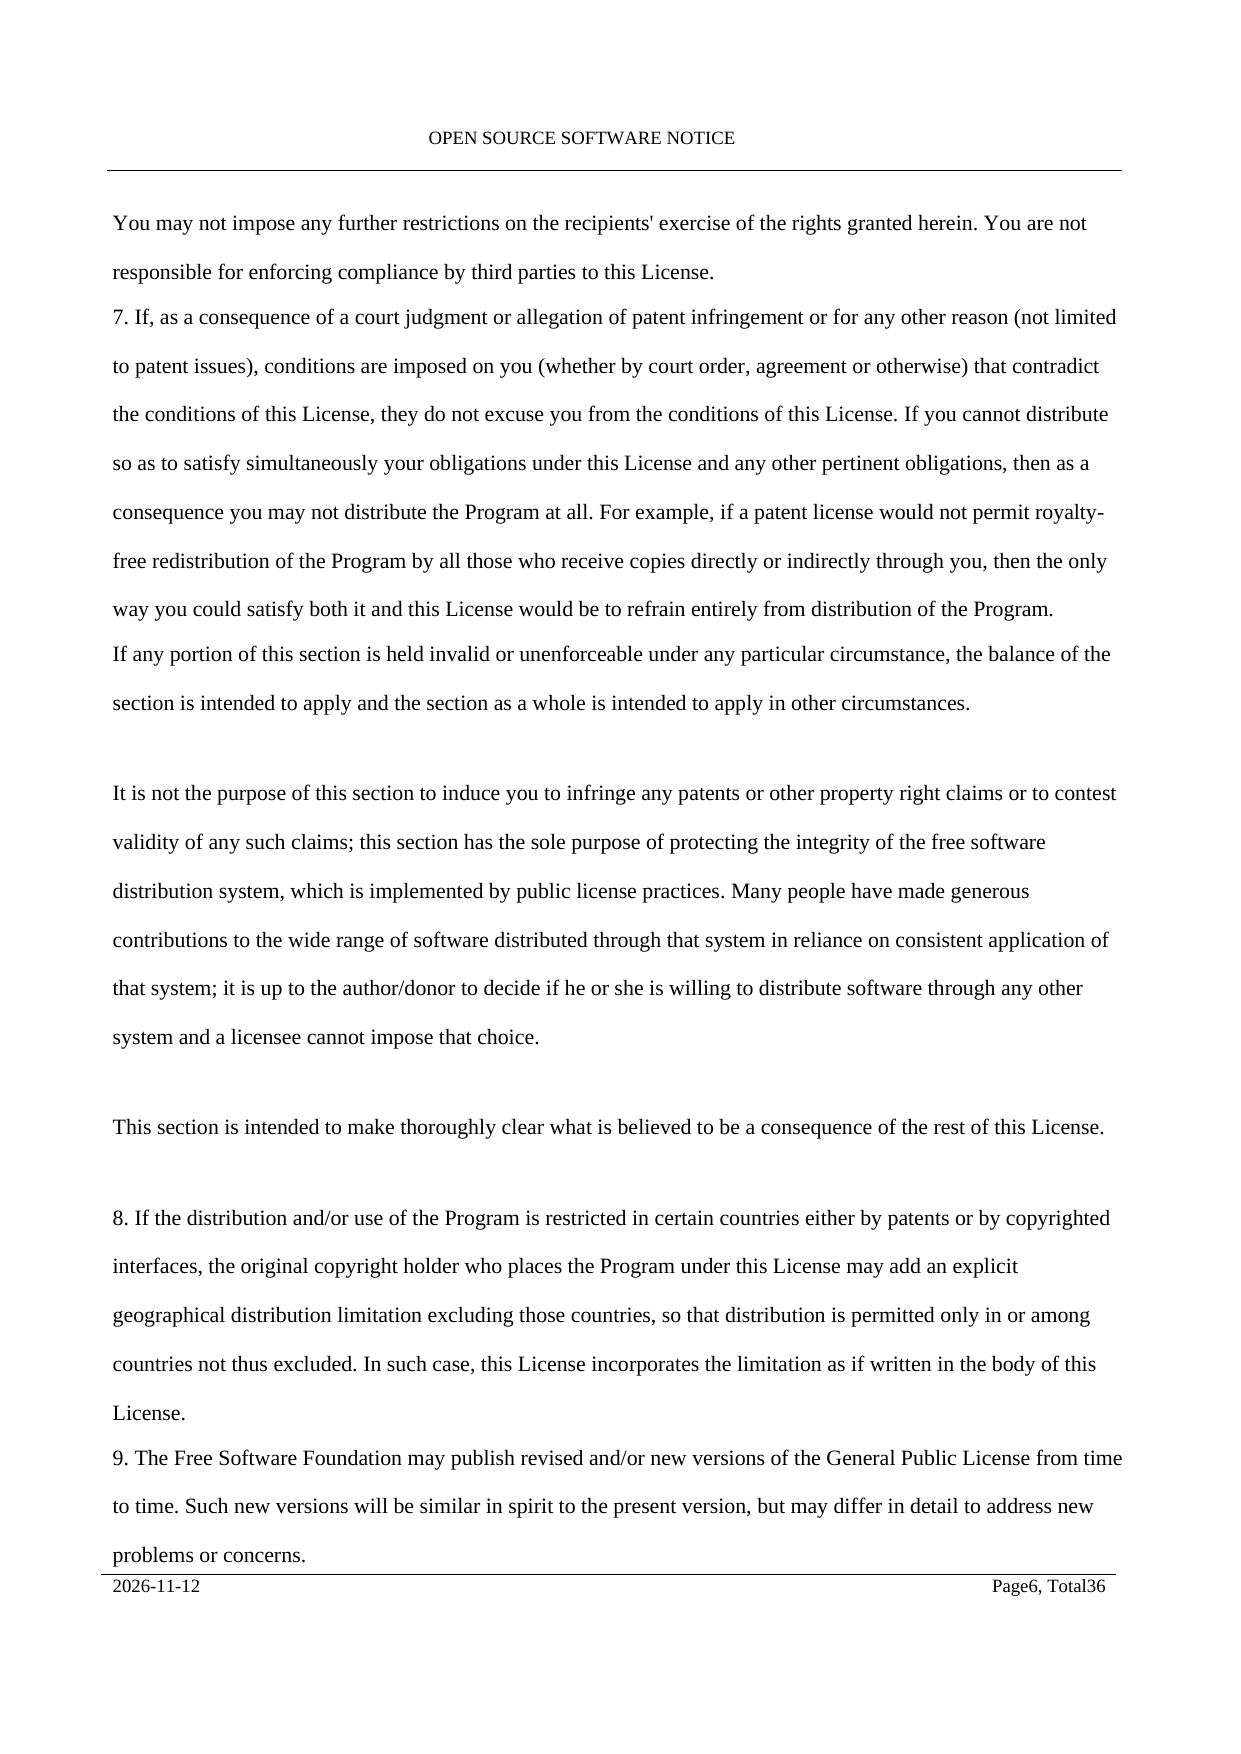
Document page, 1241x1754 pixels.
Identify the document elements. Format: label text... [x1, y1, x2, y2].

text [112, 206, 1128, 288]
text It is not the purpose of this section to induce you to infringe any patents or other property right claims or to contest validity of any such claims; this section has the sole purpose of protecting the integrity of the free software distribution system, which is implemented by public license practices. Many people have made generous contributions to the wide range of software distributed through that system in reliance on consistent application of that system; it is up to the author/donor to decide if he or she is willing to distribute software through any other system and a licensee cannot impose that choice. [112, 777, 1128, 1053]
text If any portion of this section is held invalid or unenforceable under any particular circumstance, the balance of the section is intended to apply and the section as a whole is intended to apply in other circumstances. [112, 638, 1128, 719]
text 8. If the distribution and/or use of the Program is restricted in certain countries either by patents or by copyrighted interfaces, the original copyright holder who places the Program under this License may add an explicit geographical distribution limitation excluding those countries, so that distribution is permitted only in or among countries not thus excluded. In such case, this License incorporates the limitation as if written in the body of this License. [112, 1201, 1128, 1428]
text This section is intended to make thoroughly clear what is believed to be a consequence of the rest of this License. [112, 1111, 1128, 1143]
text 9. The Free Software Foundation may publish revised and/or new versions of the General Public License from time to time. Such new versions will be similar in spirit to the present version, but may differ in detail to address new problems or concerns. [112, 1441, 1128, 1571]
text 7. If, as a consequence of a court judgment or allegation of patent infringement or for any other reason (not limited to patent issues), conditions are imposed on you (whether by court order, agreement or otherwise) that contradict the conditions of this License, they do not excuse you from the conditions of this License. If you cannot distribute so as to satisfy simultaneously your obligations under this License and any other pertinent obligations, then as a consequence you may not distribute the Program at all. For example, if a patent license would not permit royalty-free redistribution of the Program by all those who receive copies directly or indirectly through you, then the only way you could satisfy both it and this License would be to refrain entirely from distribution of the Program. [112, 300, 1128, 625]
